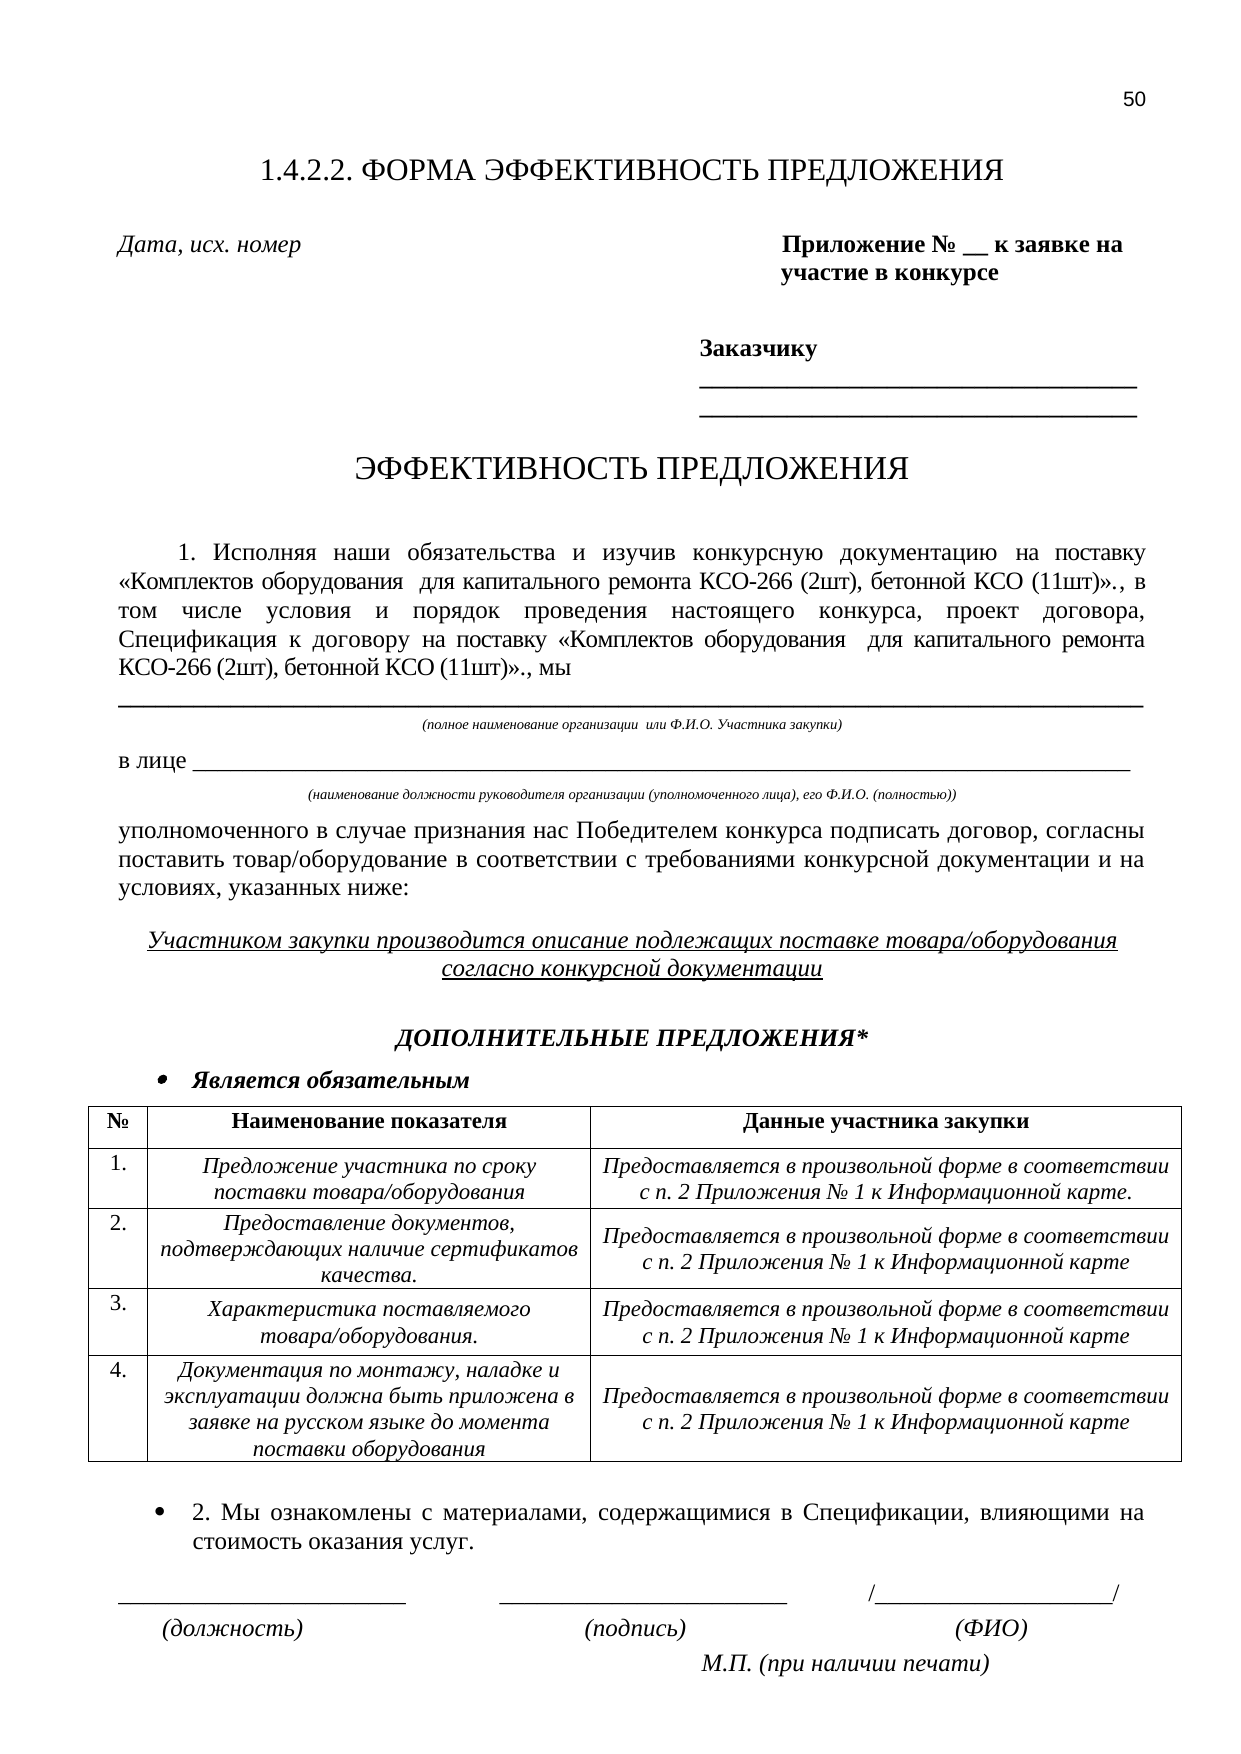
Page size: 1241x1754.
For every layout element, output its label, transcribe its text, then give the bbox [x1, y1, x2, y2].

subtitle 1.4.2.2. ФОРМА ЭФФЕКТИВНОСТЬ ПРЕДЛОЖЕНИЯ [118, 152, 1146, 187]
table_cell Документация по монтажу, наладке и эксплуатации должна быть приложена в заявке на русском языке до момента поставки оборудования [148, 1356, 590, 1461]
text М.П. (при наличии печати) [118, 1648, 1146, 1677]
table_header № [89, 1107, 147, 1148]
table_cell Предоставление документов, подтверждающих наличие сертификатов качества. [148, 1209, 590, 1288]
table_cell Предложение участника по сроку поставки товара/оборудования [148, 1149, 590, 1208]
table_cell Предоставляется в произвольной форме в соответствии с п. 2 Приложения № 1 к Информационной карте. [591, 1149, 1181, 1208]
text 1. Исполняя наши обязательства и изучив конкурсную документацию на поставку «Комплектов оборудования для капитального ремонта КСО-266 (2шт), бетонной КСО (11шт)»., в том числе условия и порядок проведения настоящего конкурса, проект договора, Спецификация к договору на поставку «Комплектов оборудования для капитального ремонта КСО-266 (2шт), бетонной КСО (11шт)»., мы [118, 537, 1146, 681]
table_header Данные участника закупки [591, 1107, 1181, 1148]
table_cell Предоставляется в произвольной форме в соответствии с п. 2 Приложения № 1 к Информационной карте [591, 1356, 1181, 1461]
text уполномоченного в случае признания нас Победителем конкурса подписать договор, согласны поставить товар/оборудование в соответствии с требованиями конкурсной документации и на условиях, указанных ниже: [118, 815, 1146, 901]
text (наименование должности руководителя организации (уполномоченного лица), его Ф.И.О. (полностью)) [118, 786, 1146, 815]
table_cell 1. [89, 1149, 147, 1208]
text в лице ___________________________________________________________________________ [118, 745, 1146, 774]
table_header Наименование показателя [148, 1107, 590, 1148]
list Является обязательным [156, 1065, 1146, 1093]
text Дата, исх. номер Приложение № __ к заявке на [118, 229, 1146, 257]
table_cell 2. [89, 1209, 147, 1288]
text ЭФФЕКТИВНОСТЬ ПРЕДЛОЖЕНИЯ [118, 448, 1146, 487]
table_cell 4. [89, 1356, 147, 1461]
text _______________________ _______________________ /___________________/ [118, 1578, 1146, 1607]
text (должность) (подпись) (ФИО) [118, 1613, 1146, 1642]
text ______________________________________________________________________ [699, 362, 1146, 419]
text участие в конкурсе [718, 257, 1146, 286]
text Участником закупки производится описание подлежащих поставке товара/оборудования согласно конкурсной документации [118, 925, 1146, 982]
text ДОПОЛНИТЕЛЬНЫЕ ПРЕДЛОЖЕНИЯ* [118, 1023, 1146, 1052]
table_cell Предоставляется в произвольной форме в соответствии с п. 2 Приложения № 1 к Информационной карте [591, 1289, 1181, 1355]
table_cell Характеристика поставляемого товара/оборудования. [148, 1289, 590, 1355]
list 2. Мы ознакомлены с материалами, содержащимися в Спецификации, влияющими на стоимость оказания услуг. [155, 1497, 1146, 1555]
table_cell 3. [89, 1289, 147, 1355]
text Заказчику [699, 333, 1146, 362]
text (полное наименование организации или Ф.И.О. Участника закупки) [118, 716, 1146, 745]
table_cell Предоставляется в произвольной форме в соответствии с п. 2 Приложения № 1 к Информационной карте [591, 1209, 1181, 1288]
text __________________________________________________________________________________ [118, 681, 1146, 710]
